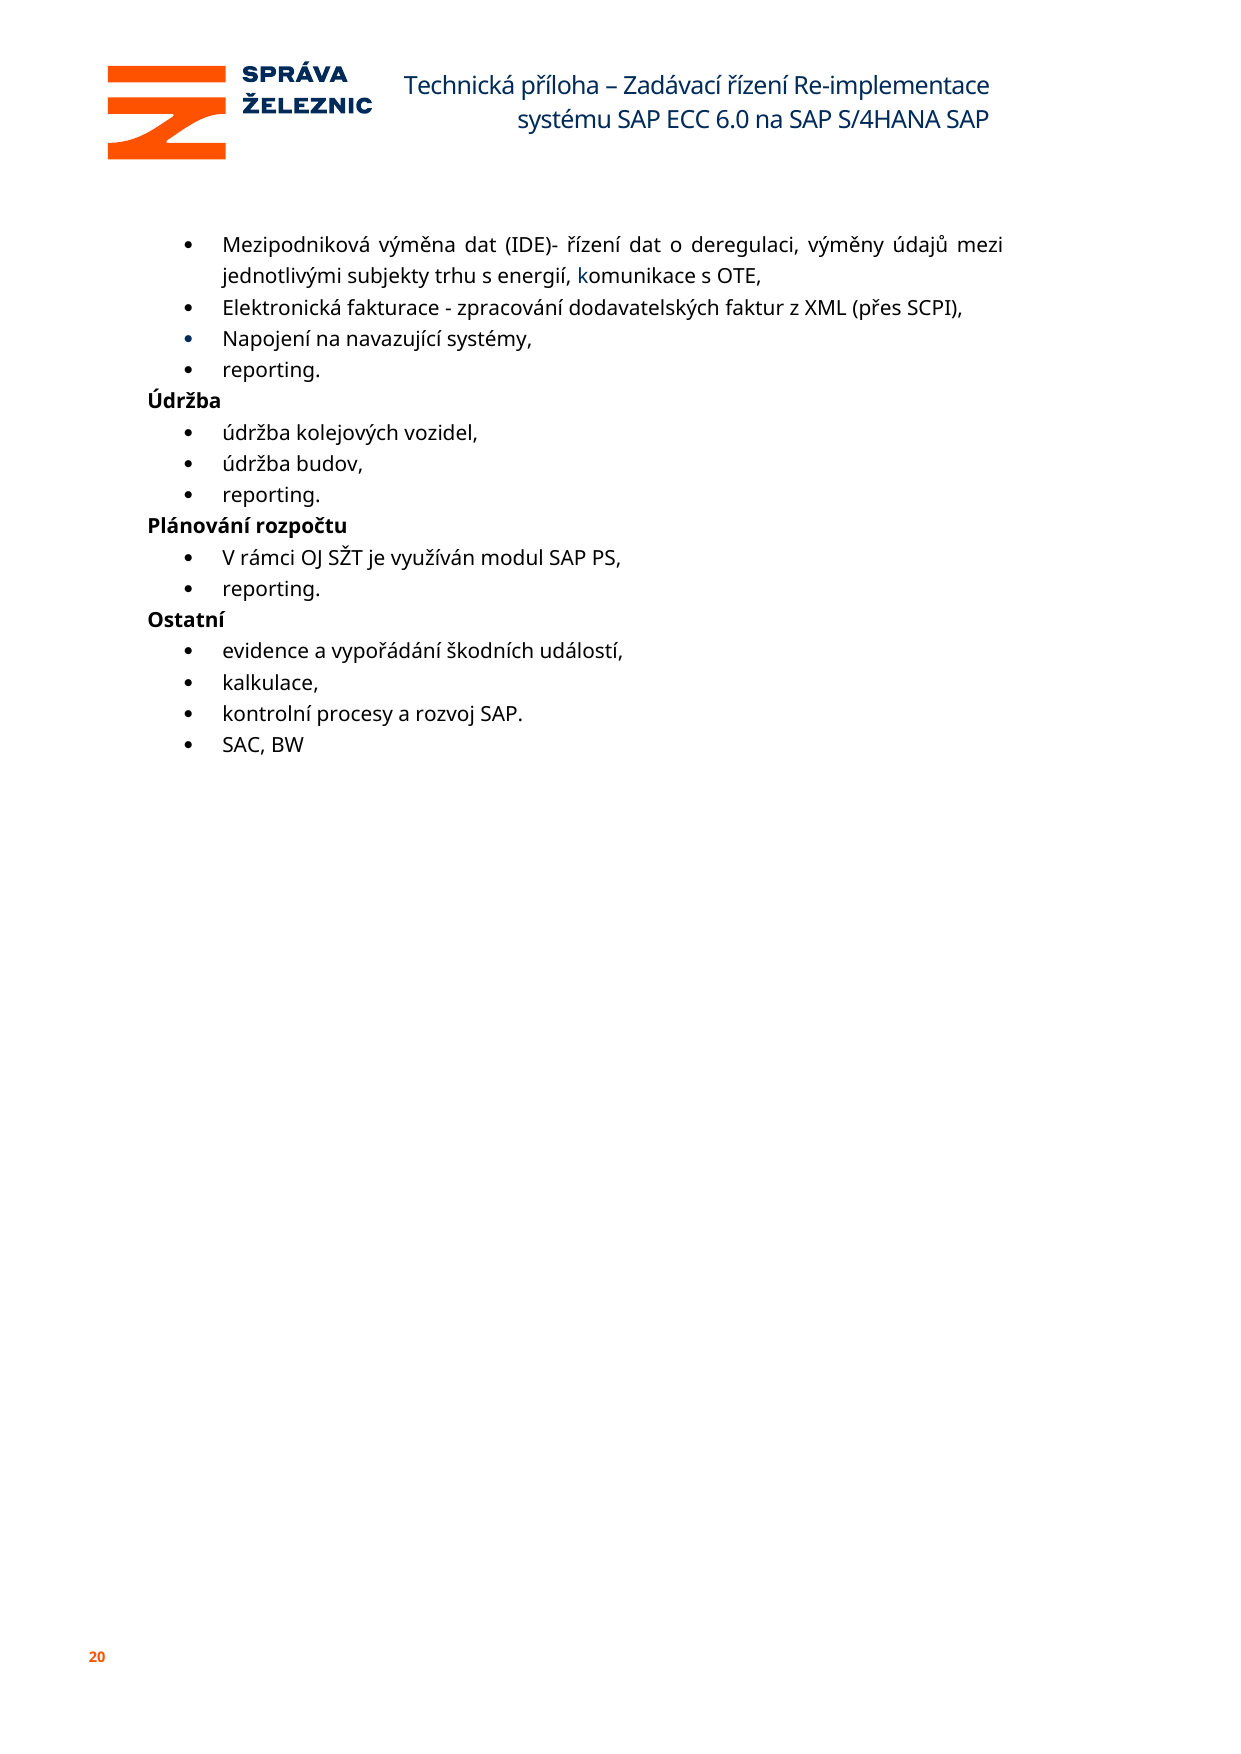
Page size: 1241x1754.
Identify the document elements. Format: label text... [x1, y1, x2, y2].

list údržba kolejových vozidel, [184, 418, 1004, 446]
list reporting. [184, 574, 1004, 602]
list kontrolní procesy a rozvoj SAP. [184, 699, 1004, 727]
text Údržba [147, 386, 1004, 415]
list kalkulace, [184, 668, 1004, 696]
list reporting. [184, 480, 1004, 508]
text Ostatní [147, 605, 1004, 633]
text Plánování rozpočtu [147, 511, 1004, 540]
list Napojení na navazující systémy, [184, 324, 1004, 352]
list údržba budov, [184, 449, 1004, 477]
list V rámci OJ SŽT je využíván modul SAP PS, [184, 543, 1004, 571]
list Mezipodniková výměna dat (IDE)- řízení dat o deregulaci, výměny údajů mezi jednotlivými subjekty trhu s energií, komunikace s OTE, [184, 230, 1004, 290]
list evidence a vypořádání škodních událostí, [184, 636, 1004, 665]
list SAC, BW [184, 730, 1004, 758]
list reporting. [184, 355, 1004, 383]
list Elektronická fakturace - zpracování dodavatelských faktur z XML (přes SCPI), [184, 293, 1004, 321]
